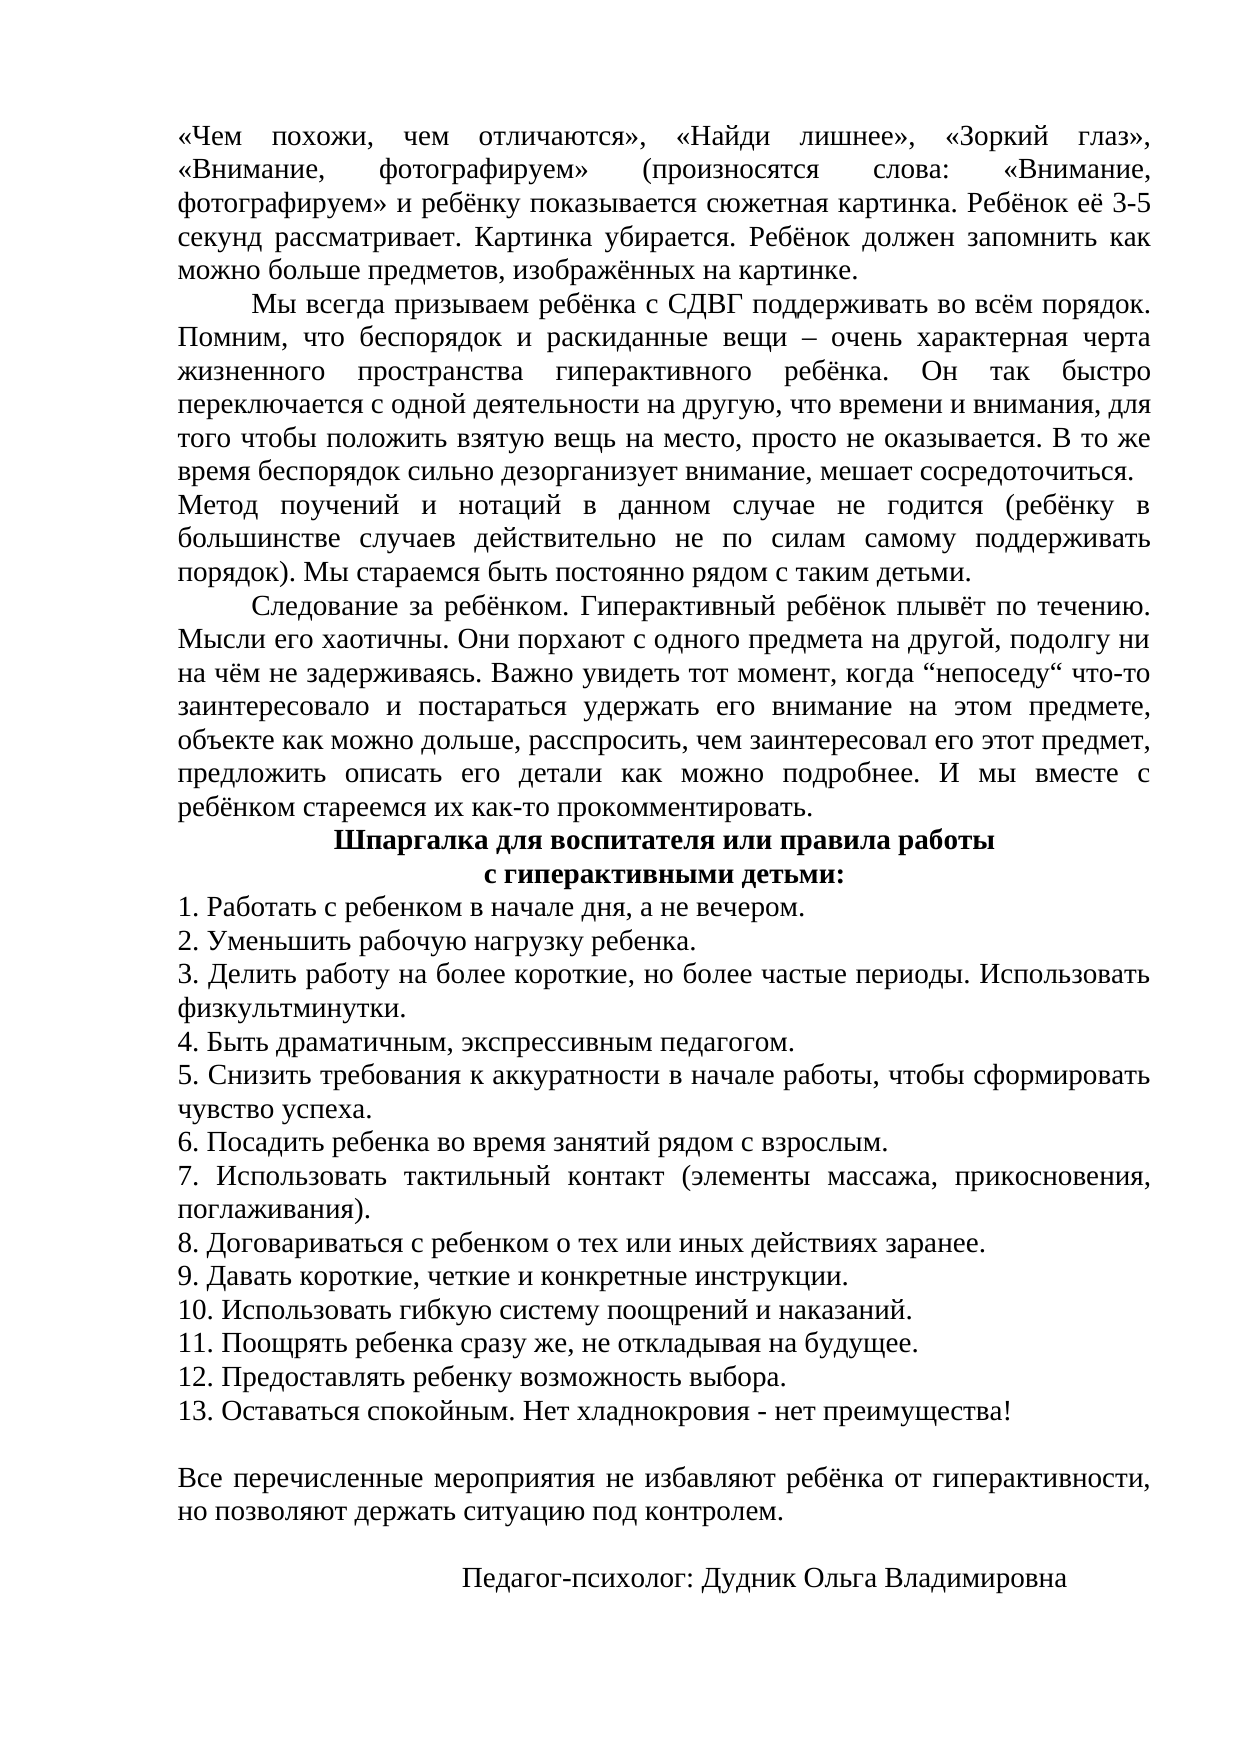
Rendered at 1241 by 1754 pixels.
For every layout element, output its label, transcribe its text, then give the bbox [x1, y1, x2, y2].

text с гиперактивными детьми: [177, 856, 1152, 889]
text 10. Использовать гибкую систему поощрений и наказаний. [177, 1292, 1152, 1326]
text 11. Поощрять ребенка сразу же, не откладывая на будущее. [177, 1326, 1152, 1359]
text Мы всегда призываем ребёнка с СДВГ поддерживать во всём порядок. Помним, что беспорядок и раскиданные вещи – очень характерная черта жизненного пространства гиперактивного ребёнка. Он так быстро переключается с одной деятельности на другую, что времени и внимания, для того чтобы положить взятую вещь на место, просто не оказывается. В то же время беспорядок сильно дезорганизует внимание, мешает сосредоточиться. [177, 286, 1152, 487]
text 8. Договариваться с ребенком о тех или иных действиях заранее. [177, 1225, 1152, 1258]
text Метод поучений и нотаций в данном случае не годится (ребёнку в большинстве случаев действительно не по силам самому поддерживать порядок). Мы стараемся быть постоянно рядом с таким детьми. [177, 487, 1152, 588]
text 3. Делить работу на более короткие, но более частые периоды. Использовать физкультминутки. [177, 957, 1152, 1024]
text 1. Работать с ребенком в начале дня, а не вечером. [177, 889, 1152, 923]
text 6. Посадить ребенка во время занятий рядом с взрослым. [177, 1124, 1152, 1158]
text Все перечисленные мероприятия не избавляют ребёнка от гиперактивности, но позволяют держать ситуацию под контролем. [177, 1460, 1152, 1527]
text 2. Уменьшить рабочую нагрузку ребенка. [177, 923, 1152, 957]
text Следование за ребёнком. Гиперактивный ребёнок плывёт по течению. Мысли его хаотичны. Они порхают с одного предмета на другой, подолгу ни на чём не задерживаясь. Важно увидеть тот момент, когда “непоседу“ что-то заинтересовало и постараться удержать его внимание на этом предмете, объекте как можно дольше, расспросить, чем заинтересовал его этот предмет, предложить описать его детали как можно подробнее. И мы вместе с ребёнком стареемся их как-то прокомментировать. [177, 588, 1152, 822]
text 9. Давать короткие, четкие и конкретные инструкции. [177, 1258, 1152, 1292]
text 12. Предоставлять ребенку возможность выбора. [177, 1359, 1152, 1393]
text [177, 118, 1152, 286]
text Шпаргалка для воспитателя или правила работы [177, 822, 1152, 856]
text Педагог-психолог: Дудник Ольга Владимировна [177, 1560, 1152, 1594]
text 7. Использовать тактильный контакт (элементы массажа, прикосновения, поглаживания). [177, 1158, 1152, 1225]
text 5. Снизить требования к аккуратности в начале работы, чтобы сформировать чувство успеха. [177, 1057, 1152, 1124]
text 4. Быть драматичным, экспрессивным педагогом. [177, 1024, 1152, 1057]
text 13. Оставаться спокойным. Нет хладнокровия - нет преимущества! [177, 1393, 1152, 1426]
